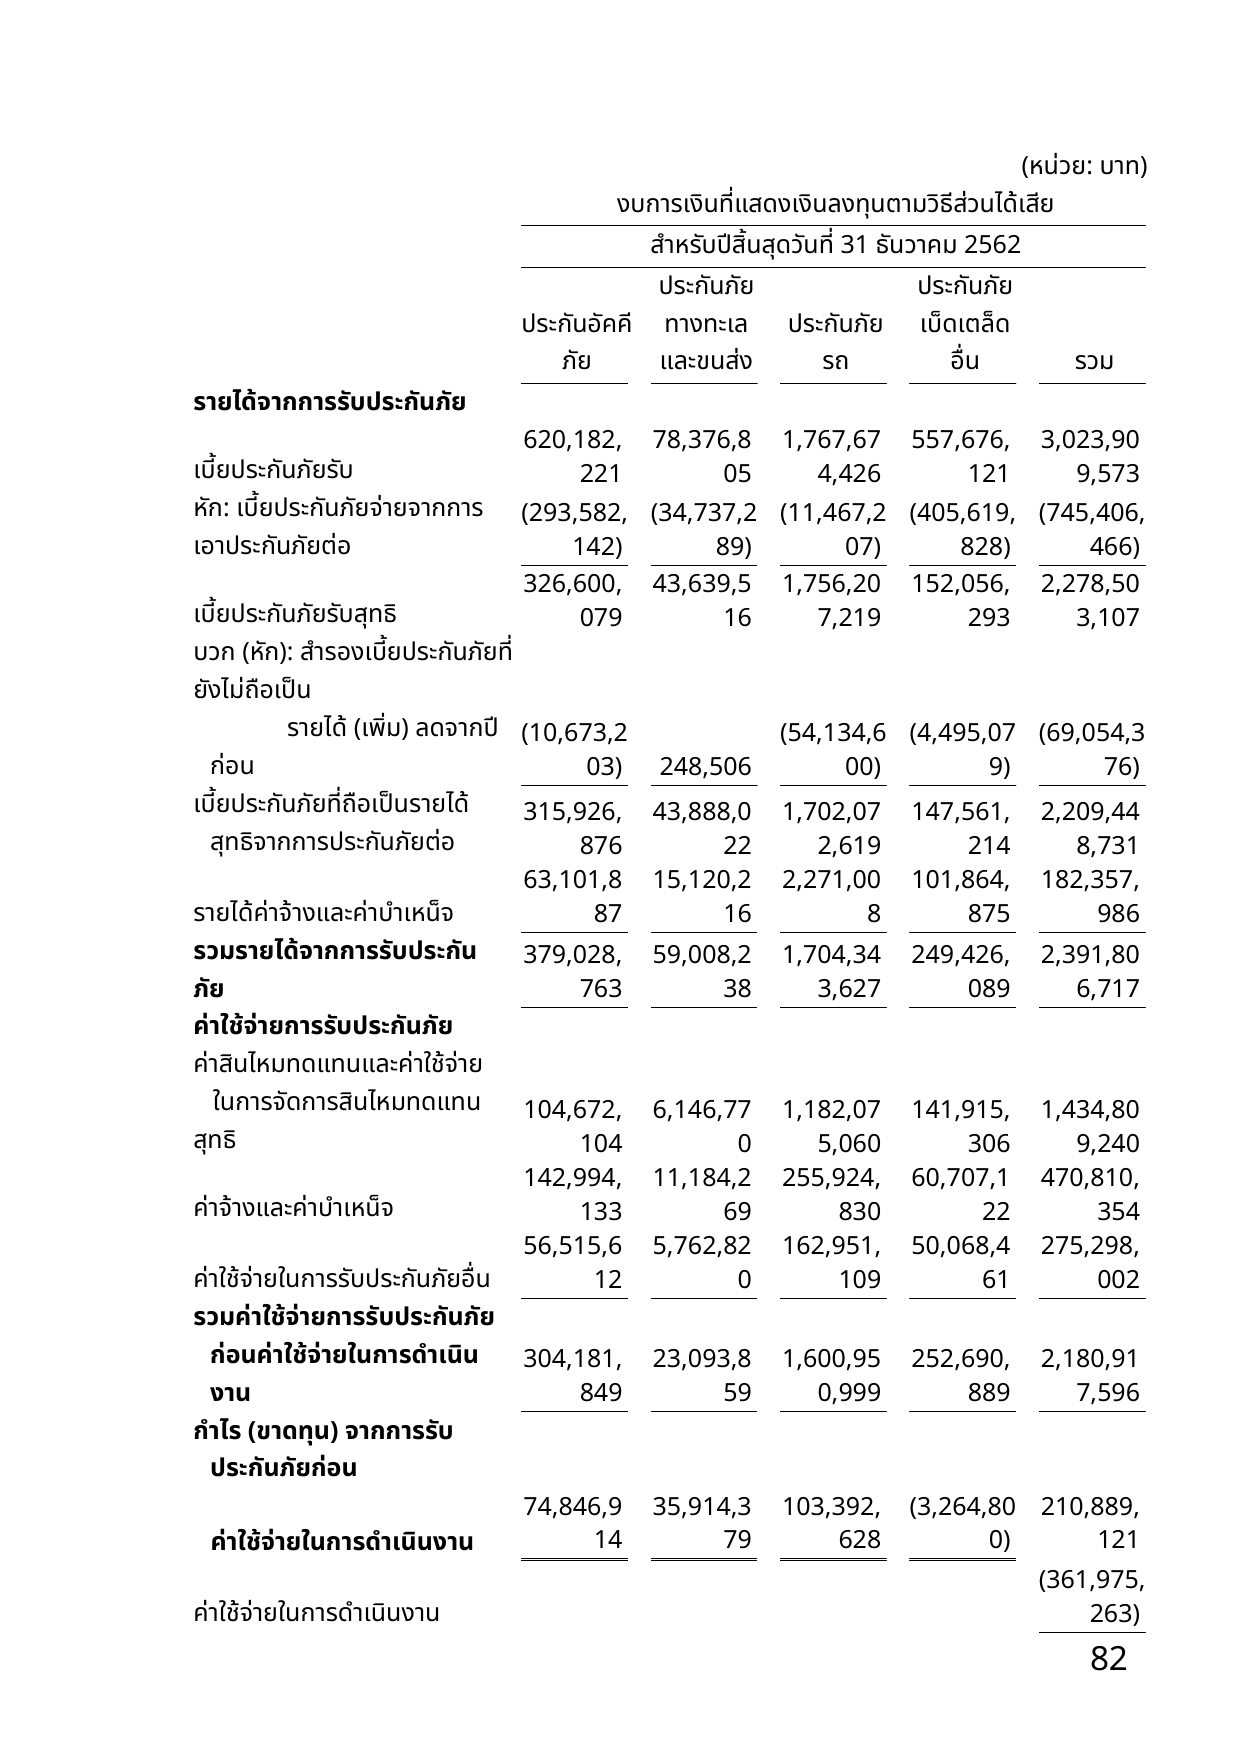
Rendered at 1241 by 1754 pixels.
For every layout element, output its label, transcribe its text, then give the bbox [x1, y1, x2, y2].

text (หน่วย: บาท) [131, 147, 1147, 186]
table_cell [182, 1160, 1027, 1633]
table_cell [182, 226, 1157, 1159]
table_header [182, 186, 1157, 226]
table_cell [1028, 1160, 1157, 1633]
